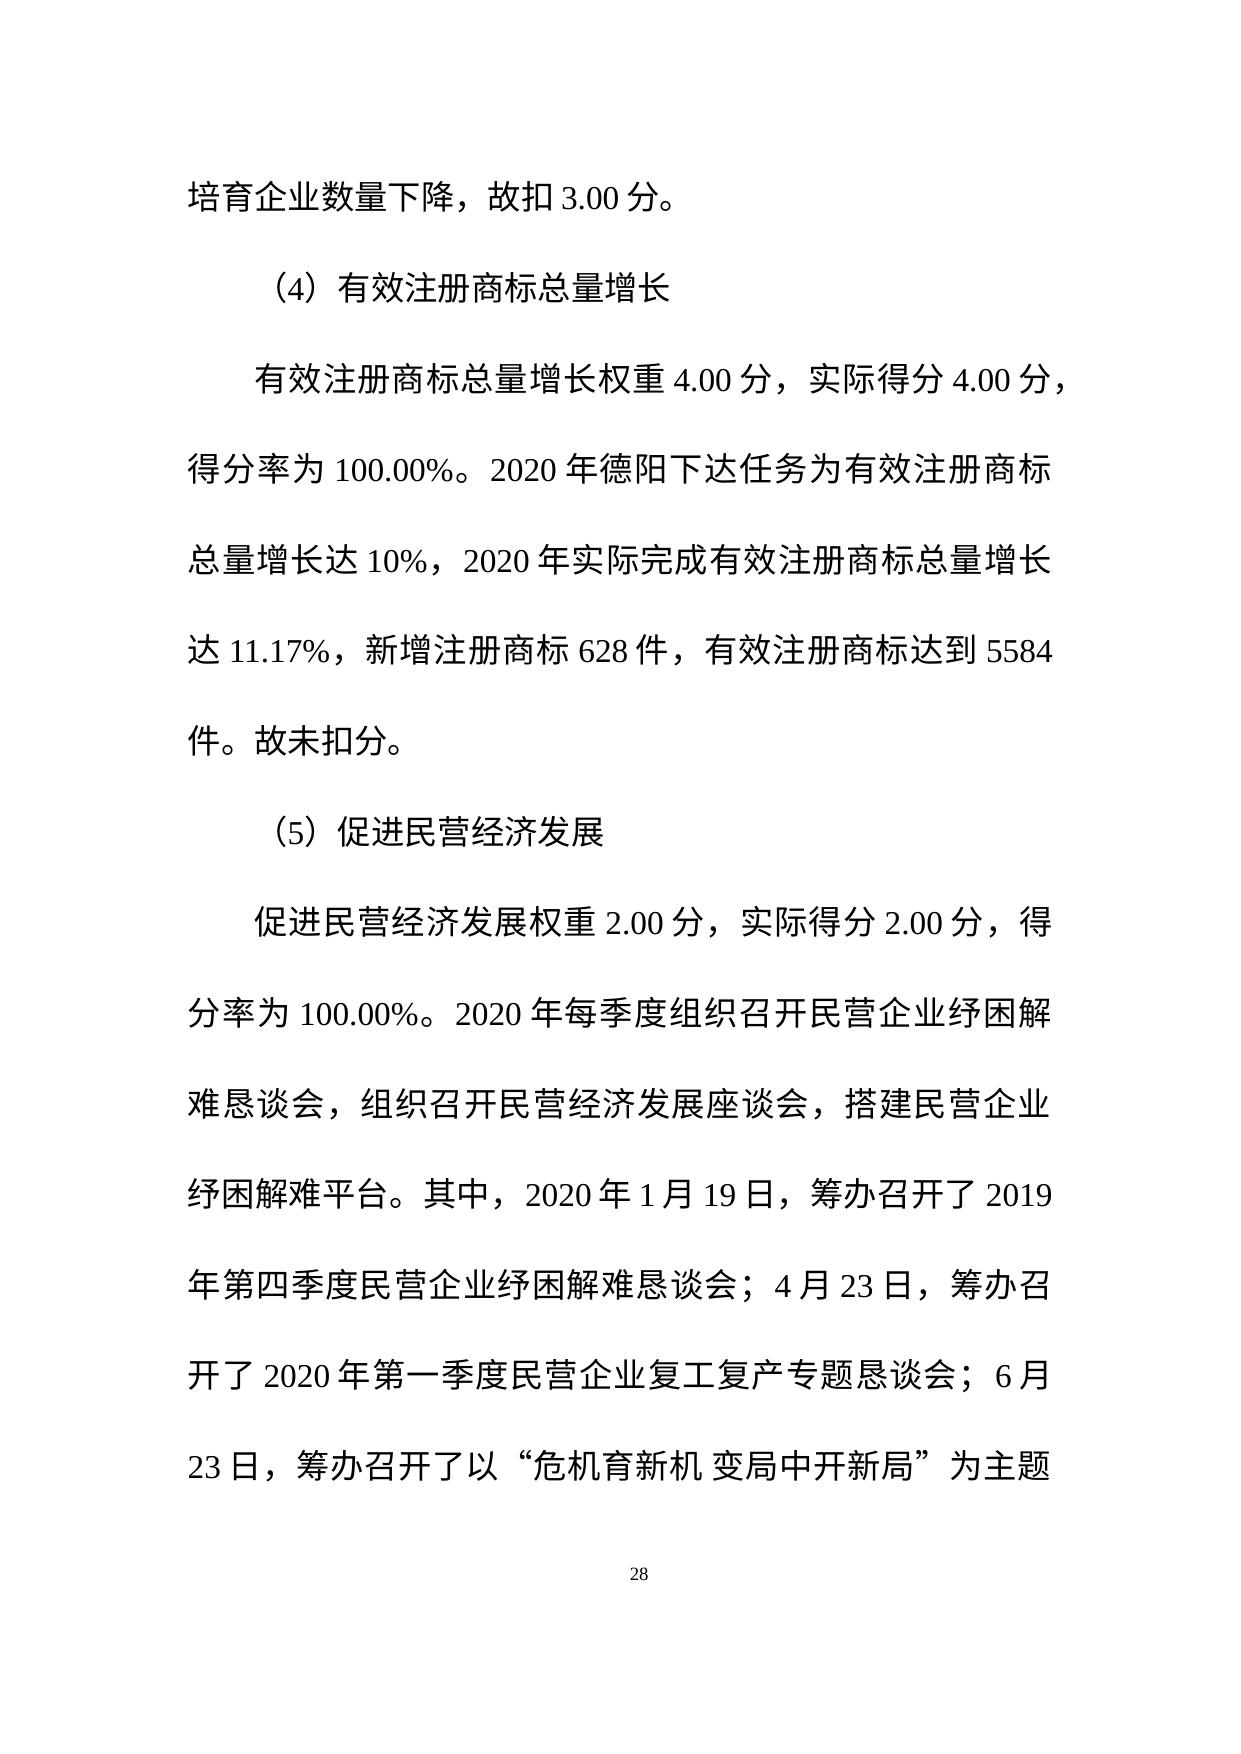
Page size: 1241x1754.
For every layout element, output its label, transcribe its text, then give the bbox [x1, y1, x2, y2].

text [187, 150, 1053, 241]
text 有效注册商标总量增长权重4.00分，实际得分4.00分，得分率为100.00%。2020年德阳下达任务为有效注册商标总量增长达10%，2020年实际完成有效注册商标总量增长达11.17%，新增注册商标628件，有效注册商标达到5584件。故未扣分。 [187, 331, 1053, 784]
text （4）有效注册商标总量增长 [187, 241, 1053, 331]
text （5）促进民营经济发展 [187, 784, 1053, 875]
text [187, 875, 1053, 1509]
